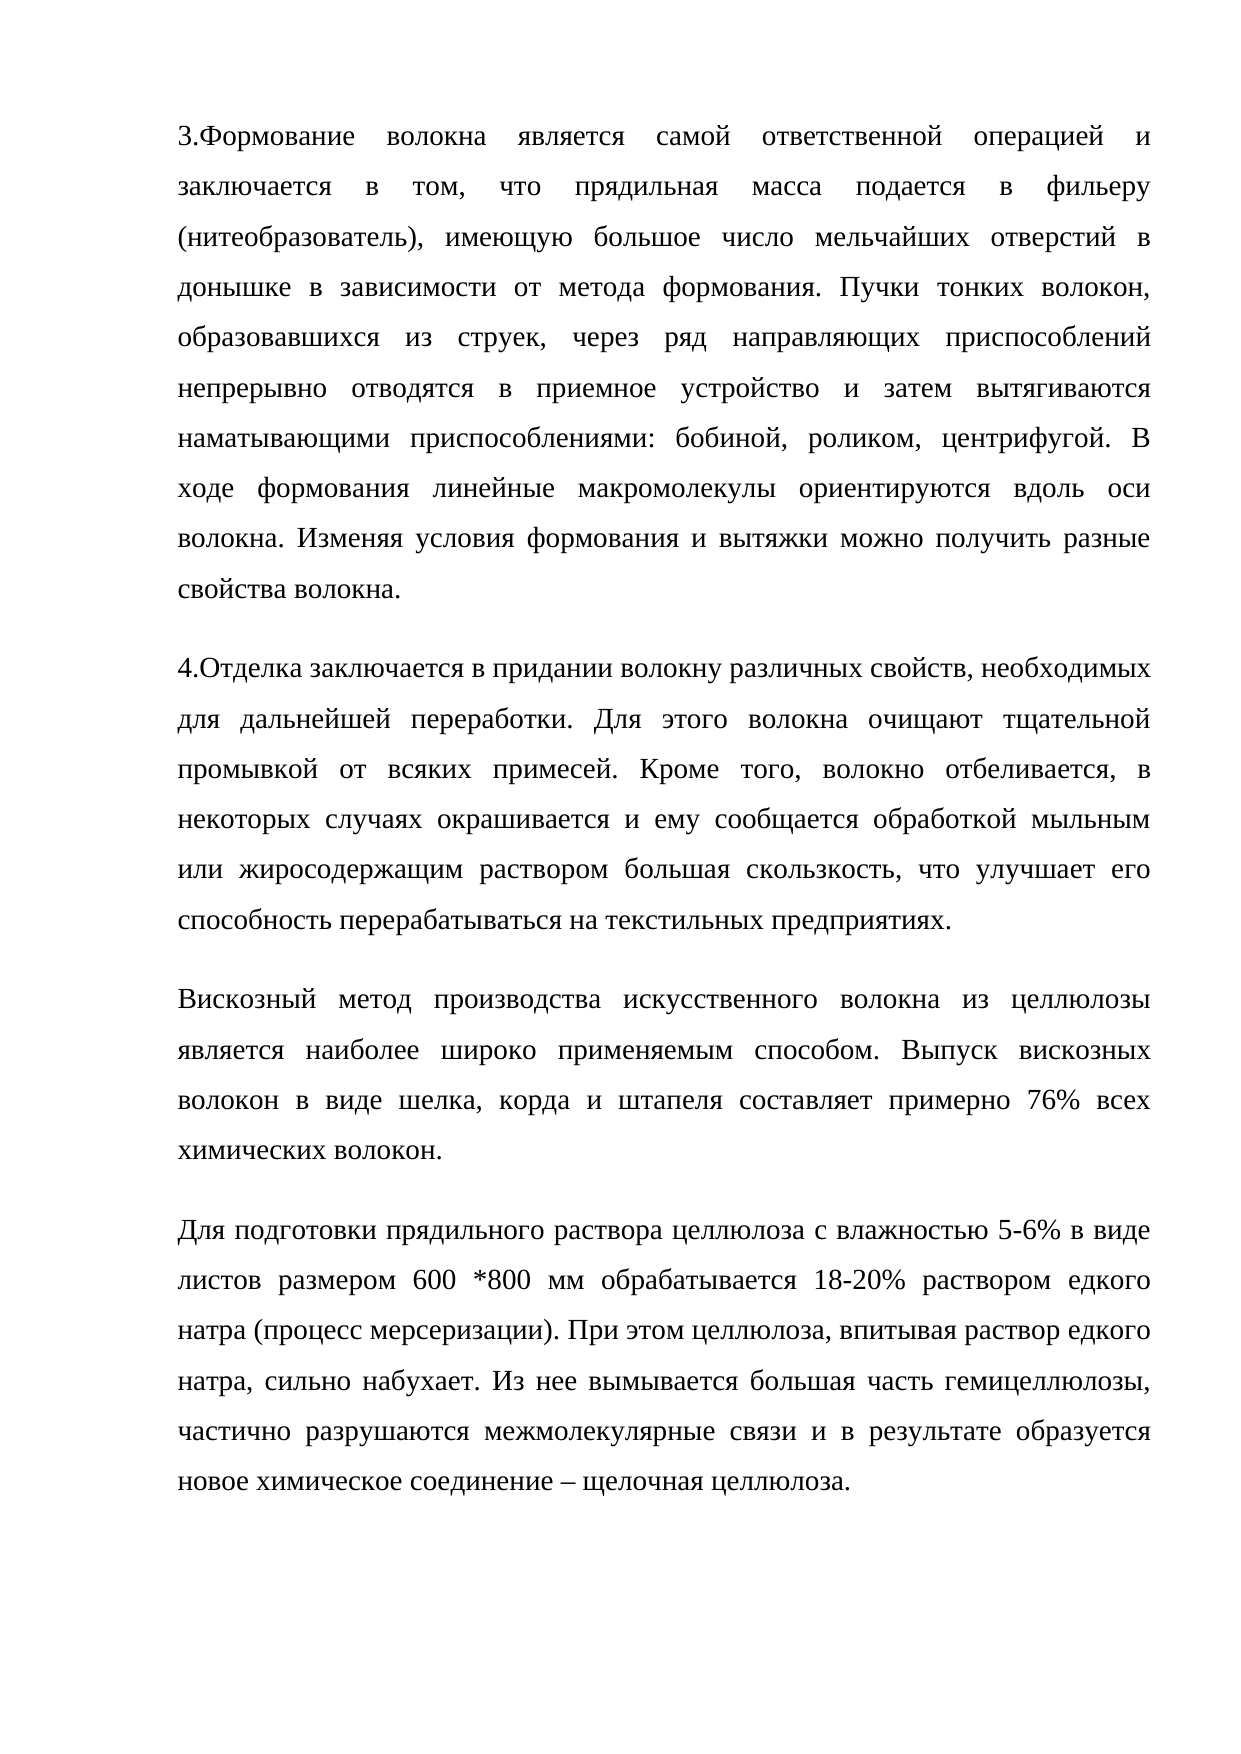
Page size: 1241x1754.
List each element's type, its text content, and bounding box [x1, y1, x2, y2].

text Вискозный метод производства искусственного волокна из целлюлозы является наиболее широко применяемым способом. Выпуск вискозных волокон в виде шелка, корда и штапеля составляет примерно 76% всех химических волокон. [177, 981, 1152, 1166]
text Для подготовки прядильного раствора целлюлоза с влажностью 5-6% в виде листов размером 600 *800 мм обрабатывается 18-20% раствором едкого натра (процесс мерсеризации). При этом целлюлоза, впитывая раствор едкого натра, сильно набухает. Из нее вымывается большая часть гемицеллюлозы, частично разрушаются межмолекулярные связи и в результате образуется новое химическое соединение – щелочная целлюлоза. [177, 1212, 1152, 1497]
text 3.Формование волокна является самой ответственной операцией и заключается в том, что прядильная масса подается в фильеру (нитеобразователь), имеющую большое число мельчайших отверстий в донышке в зависимости от метода формования. Пучки тонких волокон, образовавшихся из струек, через ряд направляющих приспособлений непрерывно отводятся в приемное устройство и затем вытягиваются наматывающими приспособлениями: бобиной, роликом, центрифугой. В ходе формования линейные макромолекулы ориентируются вдоль оси волокна. Изменяя условия формования и вытяжки можно получить разные свойства волокна. [177, 118, 1152, 604]
text 4.Отделка заключается в придании волокну различных свойств, необходимых для дальнейшей переработки. Для этого волокна очищают тщательной промывкой от всяких примесей. Кроме того, волокно отбеливается, в некоторых случаях окрашивается и ему сообщается обработкой мыльным или жиросодержащим раствором большая скользкость, что улучшает его способность перерабатываться на текстильных предприятиях. [177, 650, 1152, 936]
